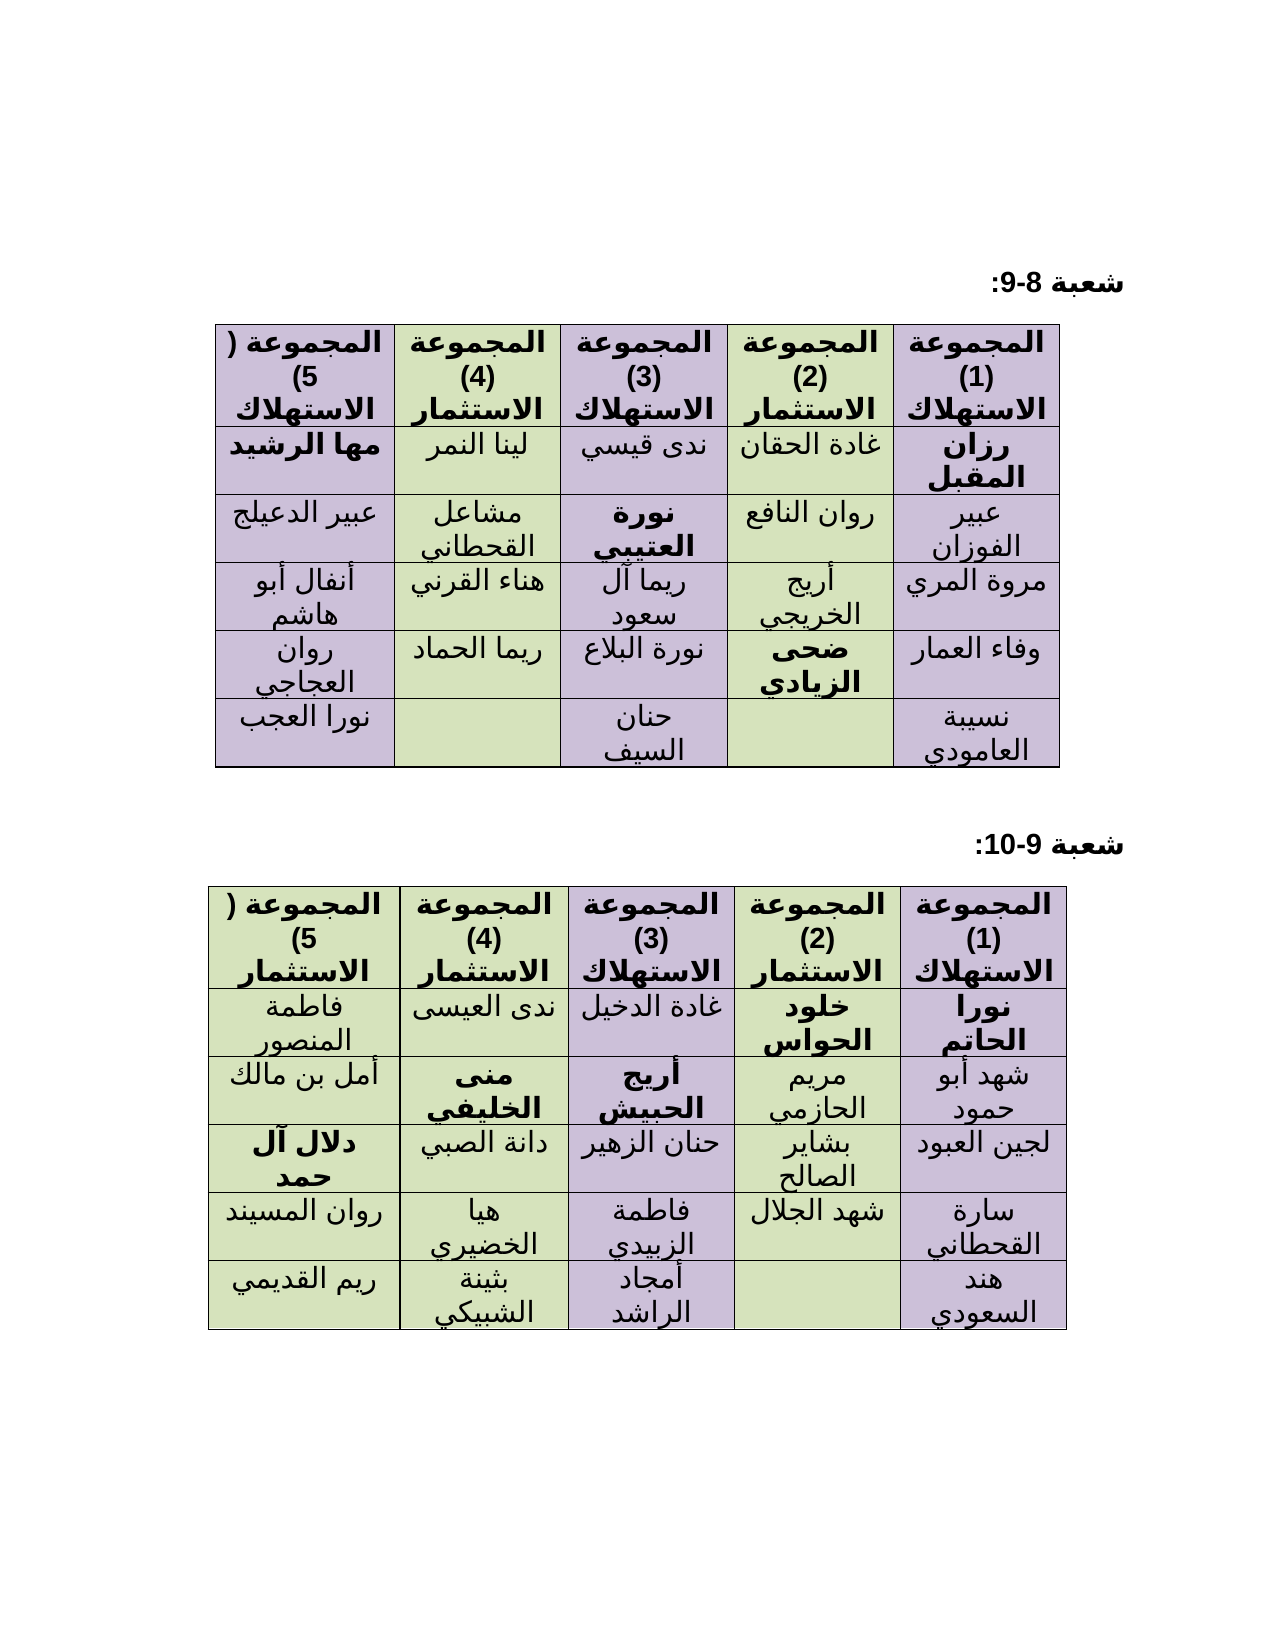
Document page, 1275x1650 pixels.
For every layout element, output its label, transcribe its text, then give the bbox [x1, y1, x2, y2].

table_header المجموعة (3) الاستهلاك [561, 325, 727, 426]
table_cell روان المسيند [209, 1193, 399, 1260]
table_header المجموعة (3) الاستهلاك [569, 887, 734, 988]
table_cell شهد أبو حمود [901, 1057, 1066, 1124]
table_cell [395, 699, 560, 766]
table_cell مريم الحازمي [735, 1057, 900, 1124]
table_cell فاطمة الزبيدي [569, 1193, 734, 1260]
table_cell ريم القديمي [209, 1261, 399, 1328]
table_header المجموعة (4) الاستثمار [401, 887, 568, 988]
table_cell مها الرشيد [216, 427, 394, 494]
table_cell ضحى الزيادي [728, 631, 893, 698]
table_header المجموعة (5) الاستهلاك [216, 325, 394, 426]
table_cell ندى العيسى [401, 989, 568, 1056]
table_cell سارة القحطاني [901, 1193, 1066, 1260]
table_cell روان النافع [728, 495, 893, 562]
table_cell نورة العتيبي [561, 495, 727, 562]
table_cell خلود الحواس [735, 989, 900, 1056]
table_cell نورا الحاتم [901, 989, 1066, 1056]
table_header المجموعة (1) الاستهلاك [894, 325, 1059, 426]
table_cell نورا العجب [216, 699, 394, 766]
table_cell ندى قيسي [561, 427, 727, 494]
table_cell عبير الدعيلج [216, 495, 394, 562]
table_cell غادة الدخيل [569, 989, 734, 1056]
table_cell [728, 699, 893, 766]
table_cell لجين العبود [901, 1125, 1066, 1192]
table_cell دانة الصبي [401, 1125, 568, 1192]
table_header المجموعة (1) الاستهلاك [901, 887, 1066, 988]
table_cell مروة المري [894, 563, 1059, 630]
table_cell نسيبة العامودي [894, 699, 1059, 766]
table_cell حنان السيف [561, 699, 727, 766]
table_cell نورة البلاع [561, 631, 727, 698]
table_cell مشاعل القحطاني [395, 495, 560, 562]
table_cell لينا النمر [395, 427, 560, 494]
table_cell ريما الحماد [395, 631, 560, 698]
table_cell بثينة الشبيكي [401, 1261, 568, 1328]
table_cell رزان المقبل [894, 427, 1059, 494]
table_header المجموعة (2) الاستثمار [728, 325, 893, 426]
table_cell هند السعودي [901, 1261, 1066, 1328]
table_cell وفاء العمار [894, 631, 1059, 698]
table_cell هناء القرني [395, 563, 560, 630]
table_cell أمل بن مالك [209, 1057, 399, 1124]
table_cell أريج الحبيش [569, 1057, 734, 1124]
table_cell روان العجاجي [216, 631, 394, 698]
table_cell منى الخليفي [401, 1057, 568, 1124]
table_cell شهد الجلال [735, 1193, 900, 1260]
table_cell دلال آل حمد [209, 1125, 399, 1192]
table_cell فاطمة المنصور [209, 989, 399, 1056]
table_header المجموعة (5) الاستثمار [209, 887, 399, 988]
table_cell حنان الزهير [569, 1125, 734, 1192]
text شعبة 9-10: [150, 827, 1125, 860]
table_cell بشاير الصالح [735, 1125, 900, 1192]
table_cell [735, 1261, 900, 1328]
table_cell غادة الحقان [728, 427, 893, 494]
table_cell هيا الخضيري [401, 1193, 568, 1260]
table_header المجموعة (2) الاستثمار [735, 887, 900, 988]
table_cell أنفال أبو هاشم [216, 563, 394, 630]
table_header المجموعة (4) الاستثمار [395, 325, 560, 426]
table_cell ريما آل سعود [561, 563, 727, 630]
table_cell أمجاد الراشد [569, 1261, 734, 1328]
text شعبة 8-9: [150, 265, 1125, 298]
table_cell أريج الخريجي [728, 563, 893, 630]
table_cell عبير الفوزان [894, 495, 1059, 562]
